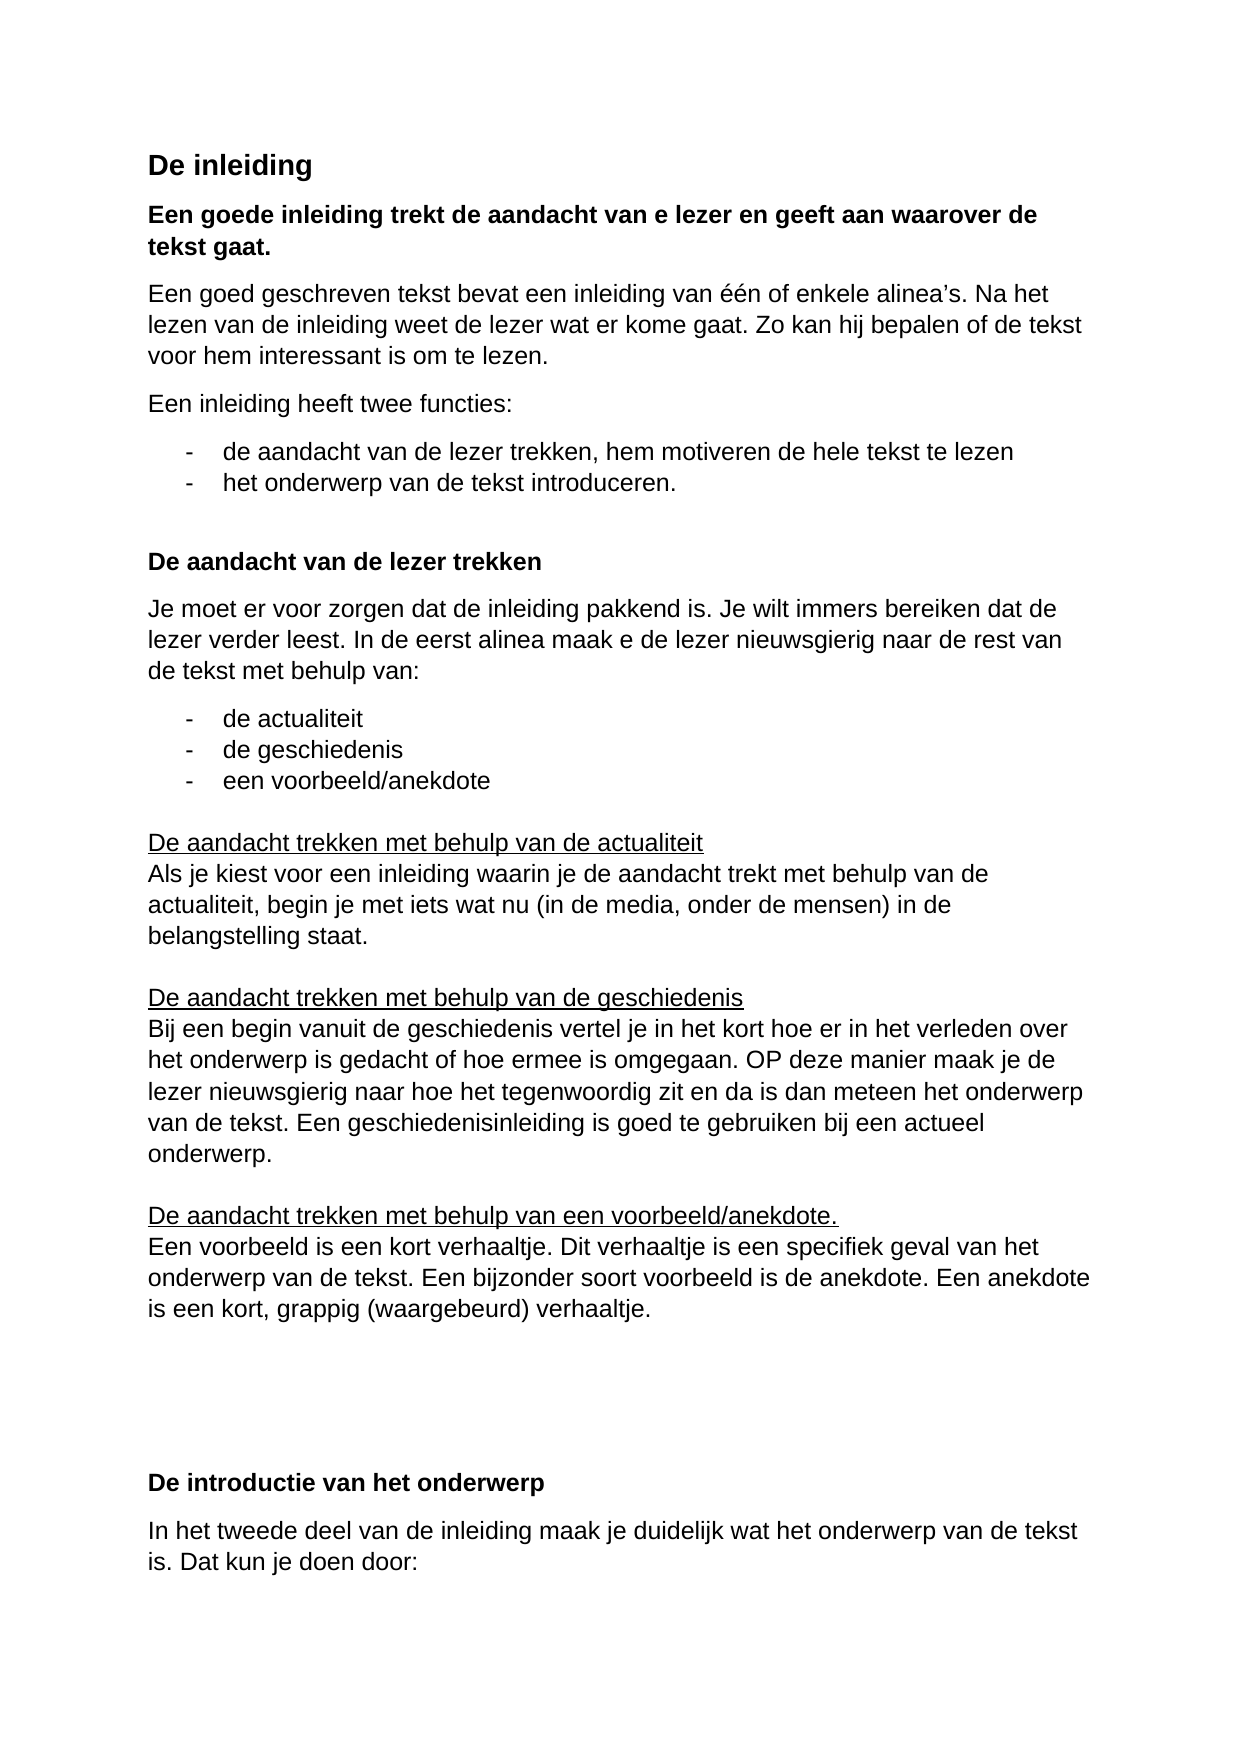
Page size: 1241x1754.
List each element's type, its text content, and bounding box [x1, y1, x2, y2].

list een voorbeeld/anekdote [185, 766, 1093, 795]
list de aandacht van de lezer trekken, hem motiveren de hele tekst te lezen [185, 437, 1093, 465]
list de geschiedenis [185, 735, 1093, 764]
text De aandacht trekken met behulp van de geschiedenis [148, 983, 1093, 1012]
text De aandacht trekken met behulp van de actualiteit [148, 828, 1093, 857]
text In het tweede deel van de inleiding maak je duidelijk wat het onderwerp van de tekst is. Dat kun je doen door: [148, 1516, 1093, 1575]
list de actualiteit [185, 704, 1093, 733]
list het onderwerp van de tekst introduceren. [185, 468, 1093, 496]
text Een inleiding heeft twee functies: [148, 389, 1093, 418]
text De introductie van het onderwerp [148, 1468, 1093, 1497]
text Een goede inleiding trekt de aandacht van e lezer en geeft aan waarover de tekst gaat. [148, 200, 1093, 260]
text De aandacht trekken met behulp van een voorbeeld/anekdote. [148, 1201, 1093, 1229]
text Een voorbeeld is een kort verhaaltje. Dit verhaaltje is een specifiek geval van het onderwerp van de tekst. Een bijzonder soort voorbeeld is de anekdote. Een anekdote is een kort, grappig (waargebeurd) verhaaltje. [148, 1232, 1093, 1322]
text Bij een begin vanuit de geschiedenis vertel je in het kort hoe er in het verleden over het onderwerp is gedacht of hoe ermee is omgegaan. OP deze manier maak je de lezer nieuwsgierig naar hoe het tegenwoordig zit en da is dan meteen het onderwerp van de tekst. Een geschiedenisinleiding is goed te gebruiken bij een actueel onderwerp. [148, 1014, 1093, 1167]
text Als je kiest voor een inleiding waarin je de aandacht trekt met behulp van de actualiteit, begin je met iets wat nu (in de media, onder de mensen) in de belangstelling staat. [148, 859, 1093, 950]
text Een goed geschreven tekst bevat een inleiding van één of enkele alinea’s. Na het lezen van de inleiding weet de lezer wat er kome gaat. Zo kan hij bepalen of de tekst voor hem interessant is om te lezen. [148, 279, 1093, 370]
text Je moet er voor zorgen dat de inleiding pakkend is. Je wilt immers bereiken dat de lezer verder leest. In de eerst alinea maak e de lezer nieuwsgierig naar de rest van de tekst met behulp van: [148, 594, 1093, 685]
text De inleiding [148, 148, 1093, 181]
text De aandacht van de lezer trekken [148, 546, 1093, 575]
